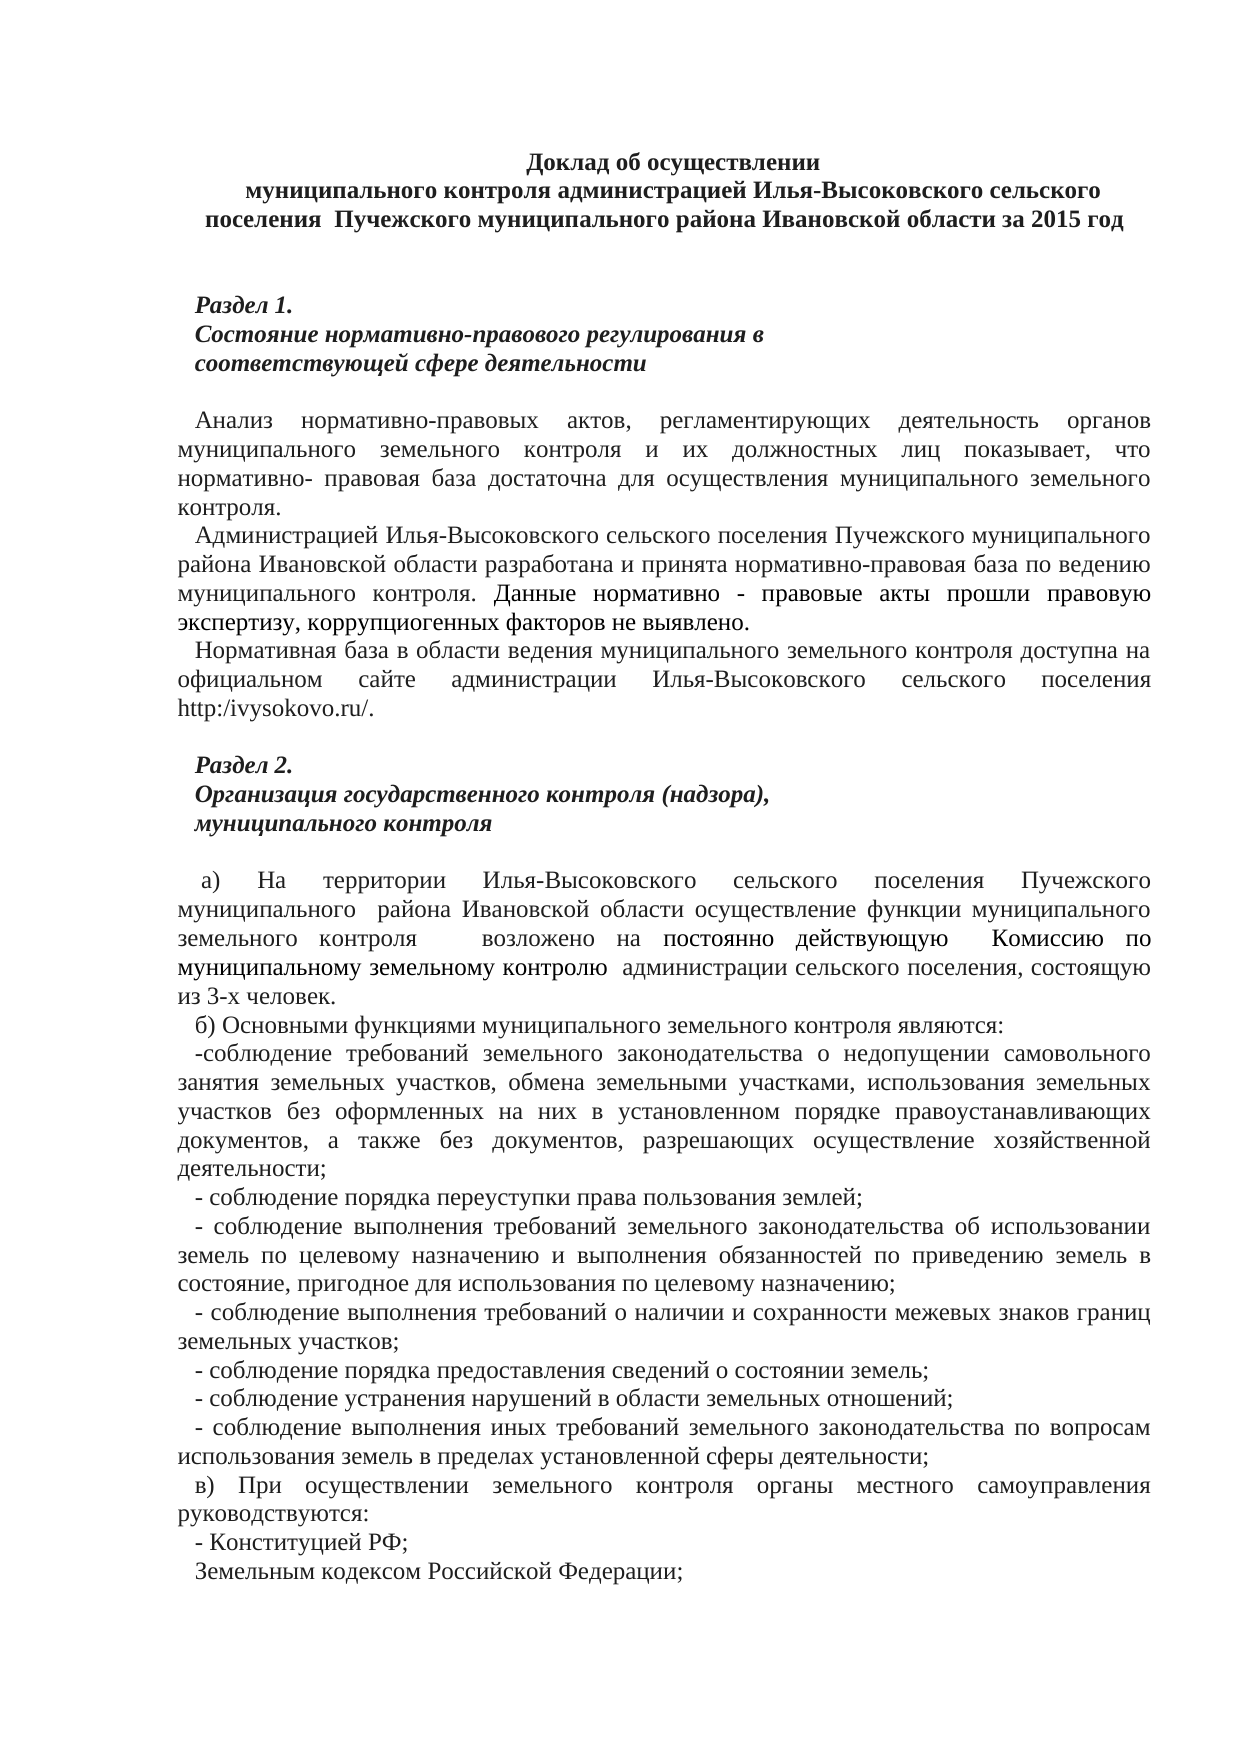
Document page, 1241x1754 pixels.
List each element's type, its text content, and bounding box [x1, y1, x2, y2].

text б) Основными функциями муниципального земельного контроля являются: [177, 1010, 1152, 1038]
text Земельным кодексом Российской Федерации; [177, 1556, 1152, 1585]
text Нормативная база в области ведения муниципального земельного контроля доступна на официальном сайте администрации Илья-Высоковского сельского поселения http:/ivysokovo.ru/. [177, 636, 1152, 722]
text Состояние нормативно-правового регулирования в [177, 319, 1152, 348]
text Анализ нормативно-правовых актов, регламентирующих деятельность органов муниципального земельного контроля и их должностных лиц показывает, что нормативно- правовая база достаточна для осуществления муниципального земельного контроля. [177, 406, 1152, 521]
text а) На территории Илья-Высоковского сельского поселения Пучежского муниципального района Ивановской области осуществление функции муниципального земельного контроля возложено на постоянно действующую Комиссию по муниципальному земельному контролю администрации сельского поселения, состоящую из 3-х человек. [177, 866, 1152, 1010]
text - соблюдение выполнения иных требований земельного законодательства по вопросам использования земель в пределах установленной сферы деятельности; [177, 1412, 1152, 1470]
text - соблюдение выполнения требований о наличии и сохранности межевых знаков границ земельных участков; [177, 1297, 1152, 1355]
text соответствующей сфере деятельности [177, 348, 1152, 377]
text муниципального контроля администрацией Илья-Высоковского сельского поселения Пучежского муниципального района Ивановской области за 2015 год [177, 176, 1152, 233]
text - соблюдение выполнения требований земельного законодательства об использовании земель по целевому назначению и выполнения обязанностей по приведению земель в состояние, пригодное для использования по целевому назначению; [177, 1211, 1152, 1297]
text - соблюдение устранения нарушений в области земельных отношений; [177, 1383, 1152, 1412]
text Раздел 1. [177, 291, 1152, 319]
text - соблюдение порядка предоставления сведений о состоянии земель; [177, 1355, 1152, 1383]
text Организация государственного контроля (надзора), [177, 779, 1152, 808]
text -соблюдение требований земельного законодательства о недопущении самовольного занятия земельных участков, обмена земельными участками, использования земельных участков без оформленных на них в установленном порядке правоустанавливающих документов, а также без документов, разрешающих осуществление хозяйственной деятельности; [177, 1038, 1152, 1182]
text - соблюдение порядка переуступки права пользования землей; [177, 1182, 1152, 1211]
text - Конституцией РФ; [177, 1527, 1152, 1556]
text Раздел 2. [177, 751, 1152, 779]
text в) При осуществлении земельного контроля органы местного самоуправления руководствуются: [177, 1470, 1152, 1527]
text Администрацией Илья-Высоковского сельского поселения Пучежского муниципального района Ивановской области разработана и принята нормативно-правовая база по ведению муниципального контроля. Данные нормативно - правовые акты прошли правовую экспертизу, коррупциогенных факторов не выявлено. [177, 521, 1152, 636]
text Доклад об осуществлении [177, 147, 1152, 176]
text муниципального контроля [177, 808, 1152, 837]
